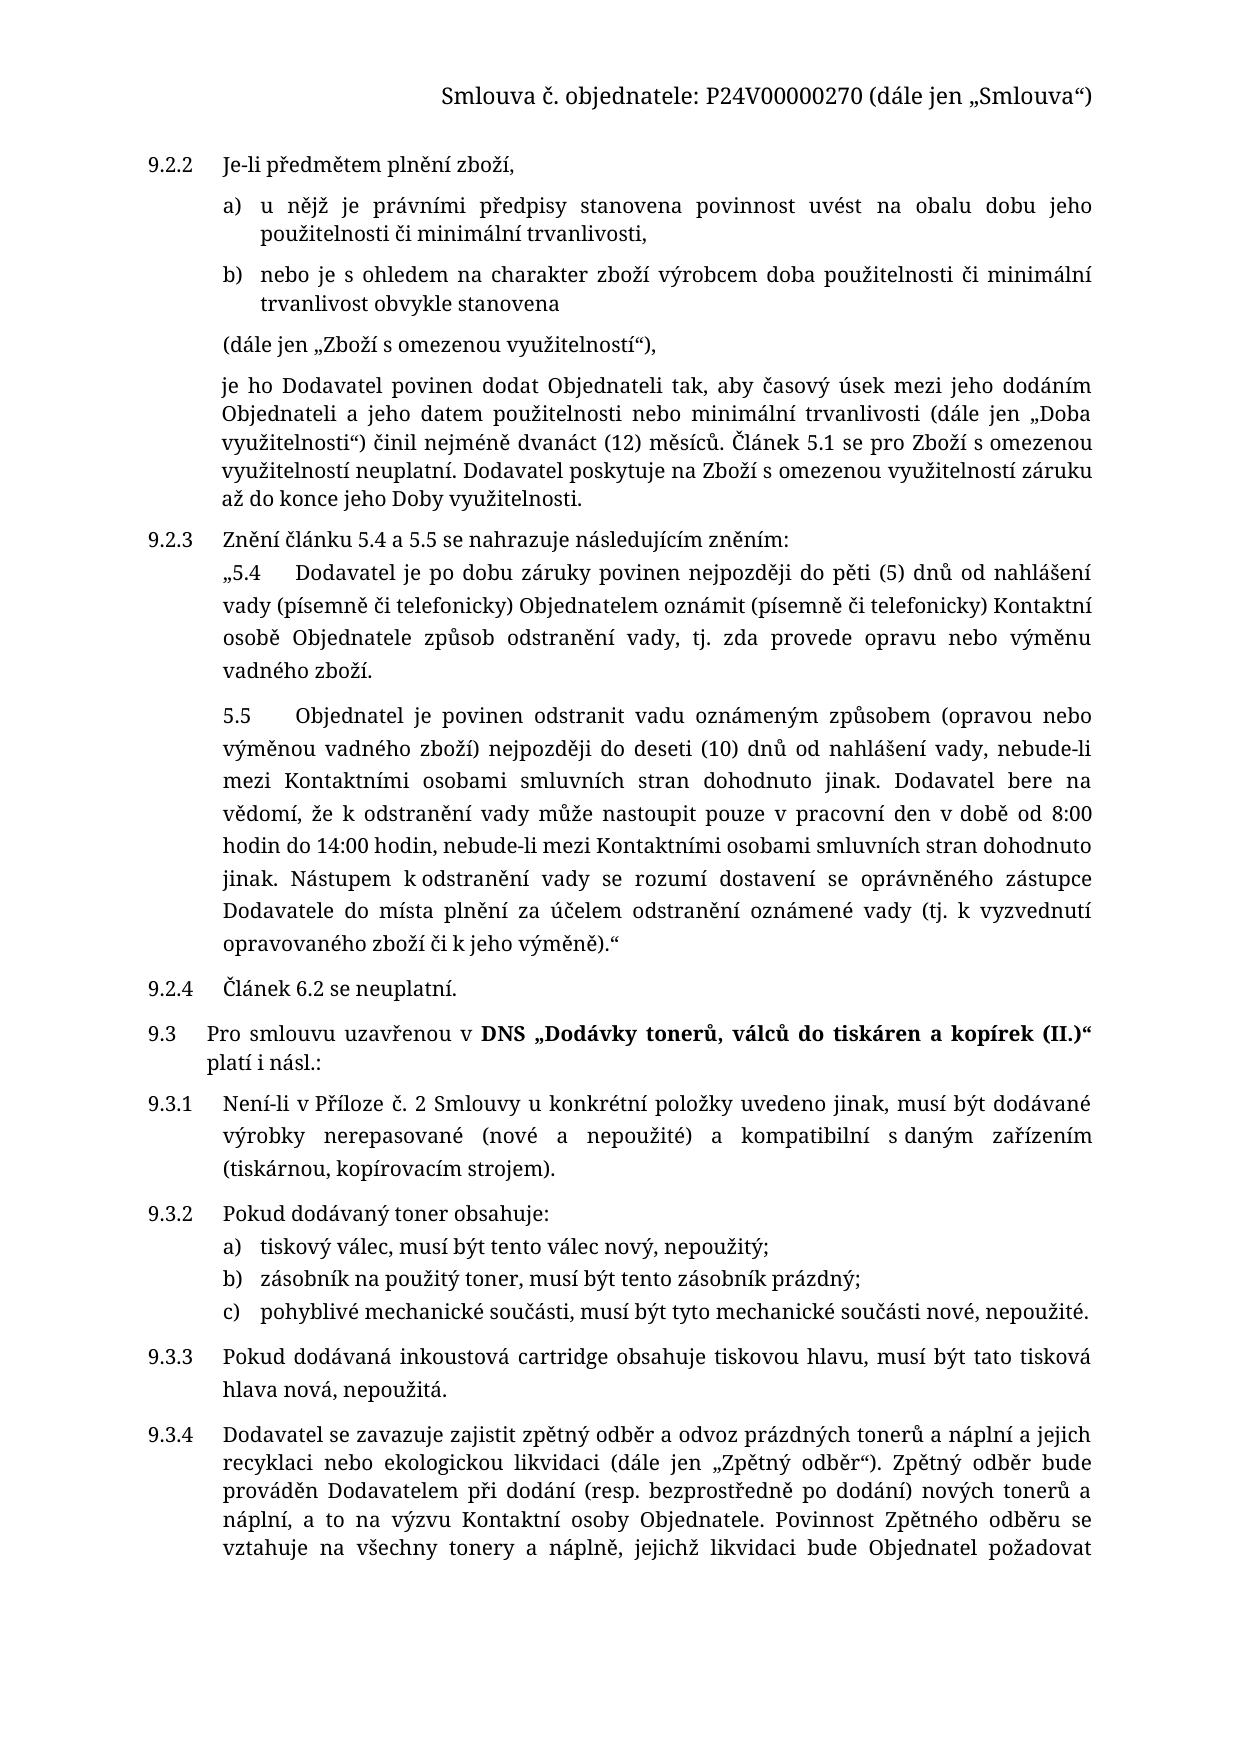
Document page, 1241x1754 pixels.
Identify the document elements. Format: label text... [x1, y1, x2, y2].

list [148, 1420, 1093, 1562]
text (dále jen „Zboží s omezenou využitelností“), [223, 330, 1093, 358]
list Článek 6.2 se neuplatní. [148, 974, 1093, 1003]
list Je-li předmětem plnění zboží, [148, 150, 1093, 179]
list Není-li v Příloze č. 2 Smlouvy u konkrétní položky uvedeno jinak, musí být dodávané výrobky nerepasované (nové a nepoužité) a kompatibilní s daným zařízením (tiskárnou, kopírovacím strojem). [148, 1089, 1093, 1182]
text je ho Dodavatel povinen dodat Objednateli tak, aby časový úsek mezi jeho dodáním Objednateli a jeho datem použitelnosti nebo minimální trvanlivosti (dále jen „Doba využitelnosti“) činil nejméně dvanáct (12) měsíců. Článek 5.1 se pro Zboží s omezenou využitelností neuplatní. Dodavatel poskytuje na Zboží s omezenou využitelností záruku až do konce jeho Doby využitelnosti. [221, 371, 1093, 513]
list 5.5 Objednatel je povinen odstranit vadu oznámeným způsobem (opravou nebo výměnou vadného zboží) nejpozději do deseti (10) dnů od nahlášení vady, nebude-li mezi Kontaktními osobami smluvních stran dohodnuto jinak. Dodavatel bere na vědomí, že k odstranění vady může nastoupit pouze v pracovní den v době od 8:00 hodin do 14:00 hodin, nebude-li mezi Kontaktními osobami smluvních stran dohodnuto jinak. Nástupem k odstranění vady se rozumí dostavení se oprávněného zástupce Dodavatele do místa plnění za účelem odstranění oznámené vady (tj. k vyzvednutí opravovaného zboží či k jeho výměně).“ [223, 701, 1093, 958]
list Pro smlouvu uzavřenou v DNS „Dodávky tonerů, válců do tiskáren a kopírek (II.)“ platí i násl.: [148, 1019, 1093, 1076]
list nebo je s ohledem na charakter zboží výrobcem doba použitelnosti či minimální trvanlivost obvykle stanovena [223, 261, 1093, 317]
list u nějž je právními předpisy stanovena povinnost uvést na obalu dobu jeho použitelnosti či minimální trvanlivosti, [223, 191, 1093, 248]
list Znění článku 5.4 a 5.5 se nahrazuje následujícím zněním: [148, 526, 1093, 554]
list pohyblivé mechanické součásti, musí být tyto mechanické součásti nové, nepoužité. [223, 1297, 1093, 1325]
list zásobník na použitý toner, musí být tento zásobník prázdný; [223, 1264, 1093, 1293]
list Pokud dodávaná inkoustová cartridge obsahuje tiskovou hlavu, musí být tato tisková hlava nová, nepoužitá. [148, 1342, 1093, 1403]
list tiskový válec, musí být tento válec nový, nepoužitý; [223, 1232, 1093, 1260]
list „5.4 Dodavatel je po dobu záruky povinen nejpozději do pěti (5) dnů od nahlášení vady (písemně či telefonicky) Objednatelem oznámit (písemně či telefonicky) Kontaktní osobě Objednatele způsob odstranění vady, tj. zda provede opravu nebo výměnu vadného zboží. [223, 558, 1093, 684]
list Pokud dodávaný toner obsahuje: [148, 1199, 1093, 1228]
